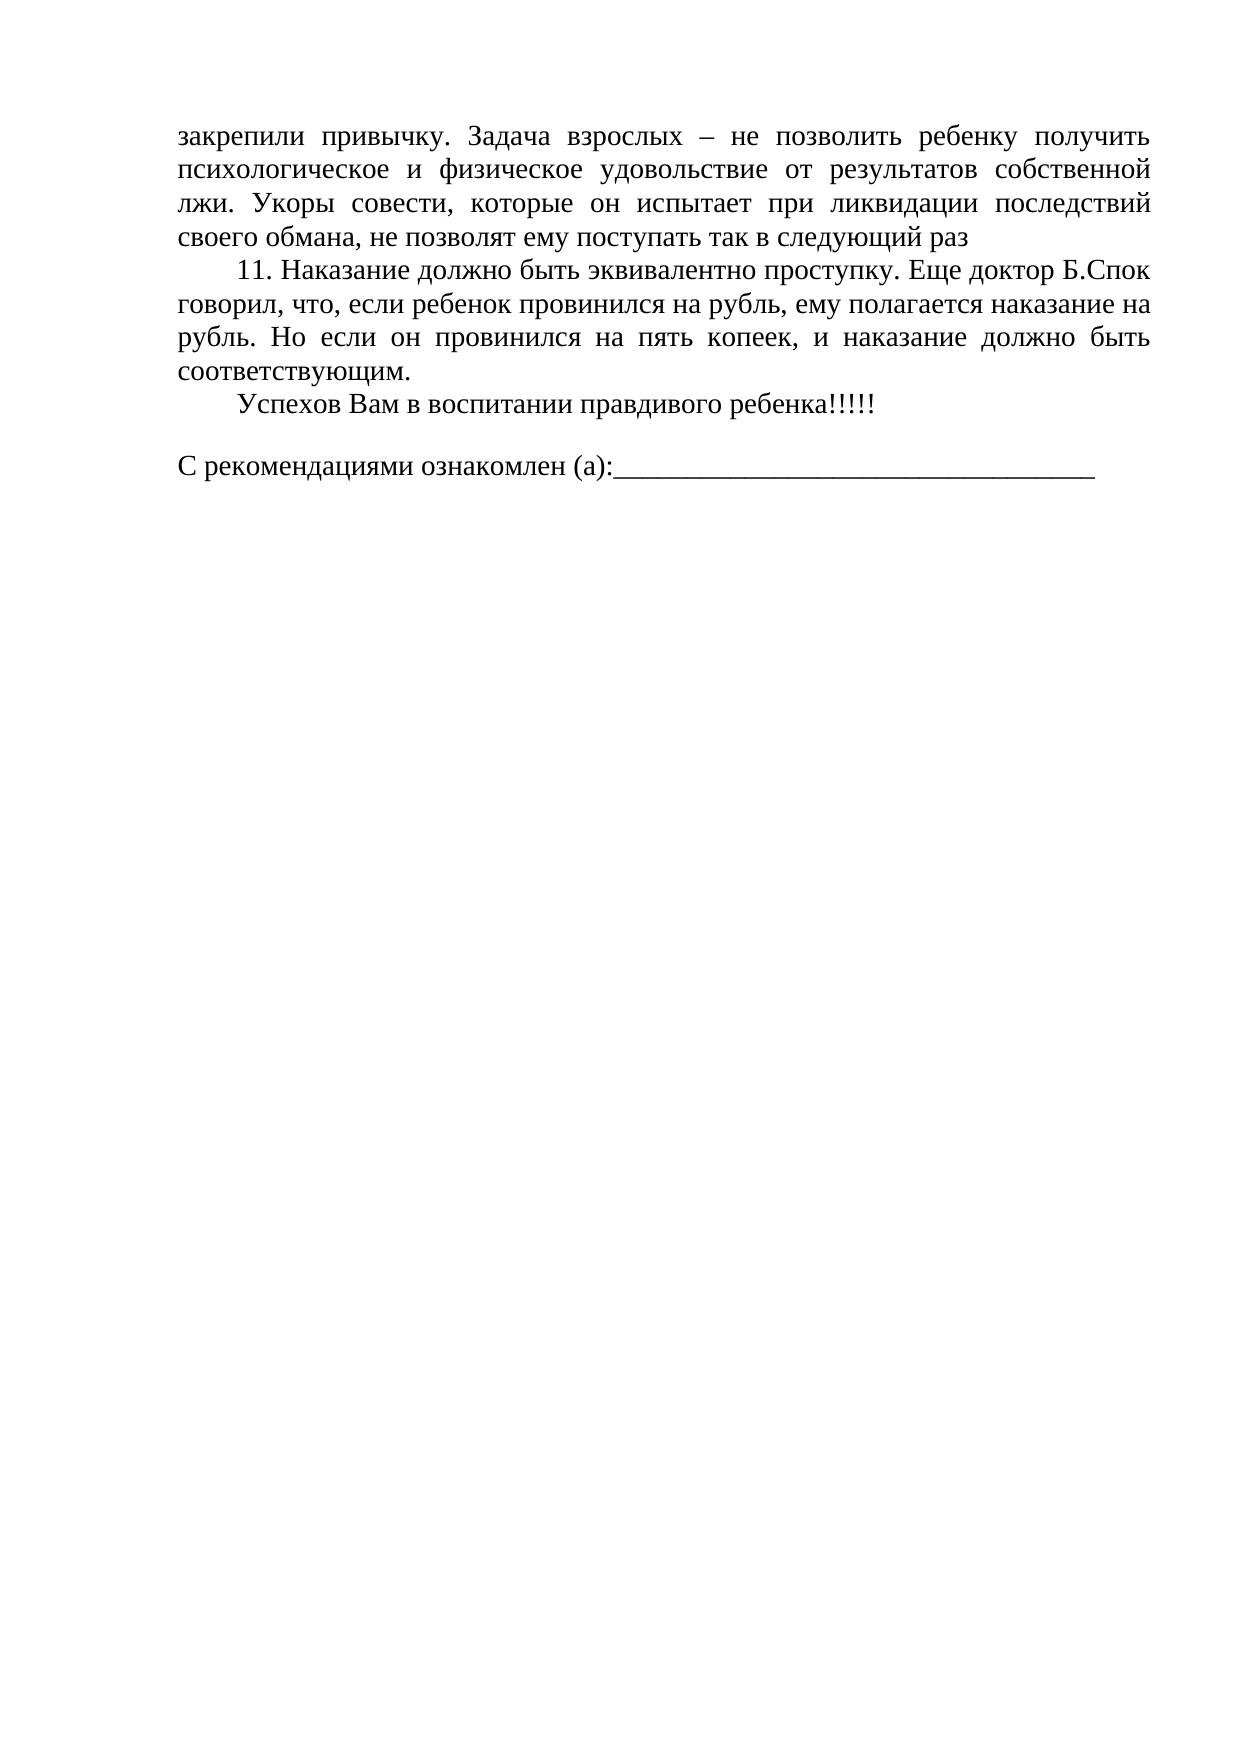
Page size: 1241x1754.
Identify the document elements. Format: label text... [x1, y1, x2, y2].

text 11. Наказание должно быть эквивалентно проступку. Еще доктор Б.Спок говорил, что, если ребенок провинился на рубль, ему полагается наказание на рубль. Но если он провинился на пять копеек, и наказание должно быть соответствующим. [177, 252, 1152, 386]
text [177, 118, 1152, 252]
text Успехов Вам в воспитании правдивого ребенка!!!!! [177, 386, 1152, 420]
text С рекомендациями ознакомлен (а):_________________________________ [177, 453, 1152, 480]
